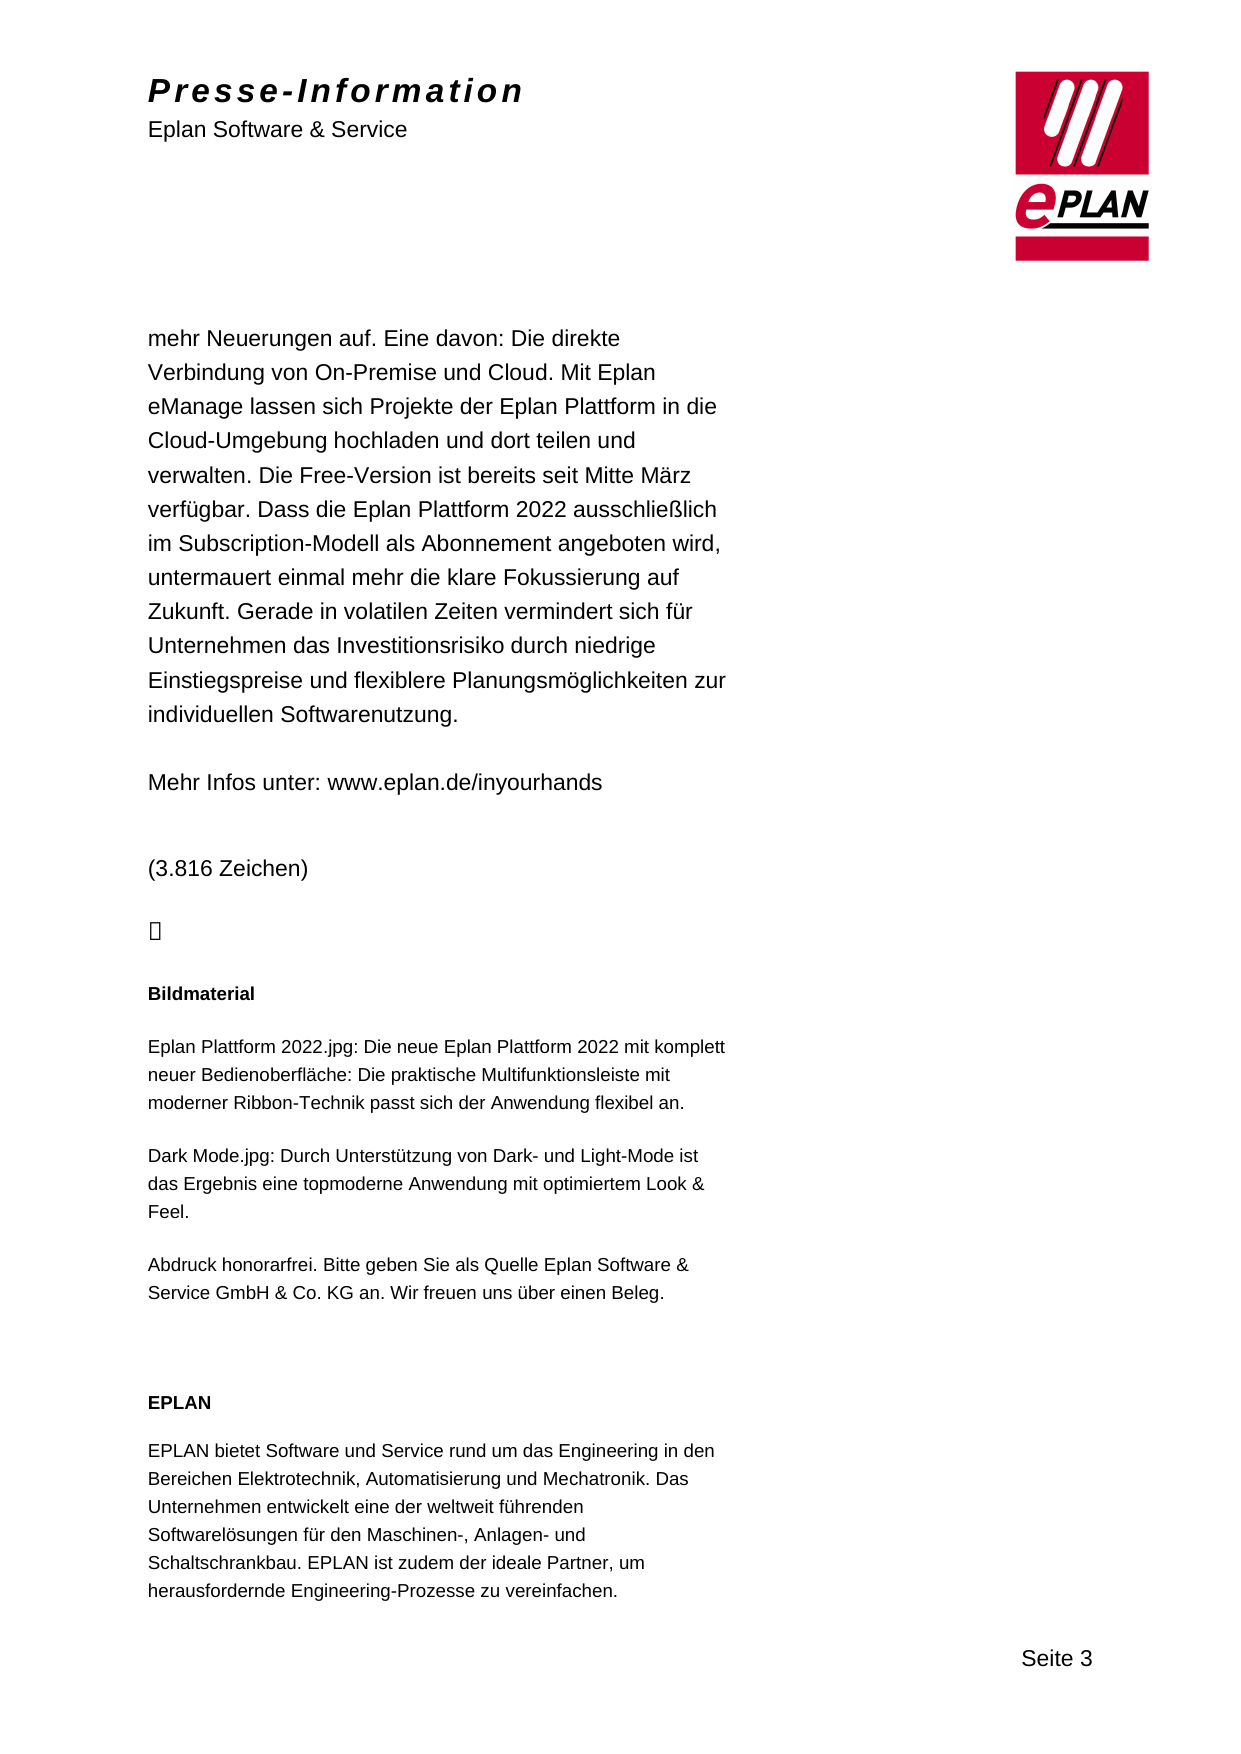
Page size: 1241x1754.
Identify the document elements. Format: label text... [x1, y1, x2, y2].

text Abdruck honorarfrei. Bitte geben Sie als Quelle Eplan Software & Service GmbH & Co. KG an. Wir freuen uns über einen Beleg. [148, 1254, 729, 1304]
text Dark Mode.jpg: Durch Unterstützung von Dark- und Light-Mode ist das Ergebnis eine topmoderne Anwendung mit optimiertem Look & Feel. [148, 1145, 729, 1223]
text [148, 325, 729, 727]
text (3.816 Zeichen) [148, 854, 729, 881]
text EPLAN [148, 1388, 768, 1413]
text Eplan Plattform 2022.jpg: Die neue Eplan Plattform 2022 mit komplett neuer Bedienoberfläche: Die praktische Multifunktionsleiste mit moderner Ribbon-Technik passt sich der Anwendung flexibel an. [148, 1036, 729, 1114]
text Mehr Infos unter: www.eplan.de/inyourhands [148, 769, 1092, 795]
text Bildmaterial [148, 983, 729, 1004]
text  [148, 914, 729, 948]
text EPLAN bietet Software und Service rund um das Engineering in den Bereichen Elektrotechnik, Automatisierung und Mechatronik. Das Unternehmen entwickelt eine der weltweit führenden Softwarelösungen für den Maschinen-, Anlagen- und Schaltschrankbau. EPLAN ist zudem der ideale Partner, um herausfordernde Engineering-Prozesse zu vereinfachen. [148, 1439, 738, 1601]
